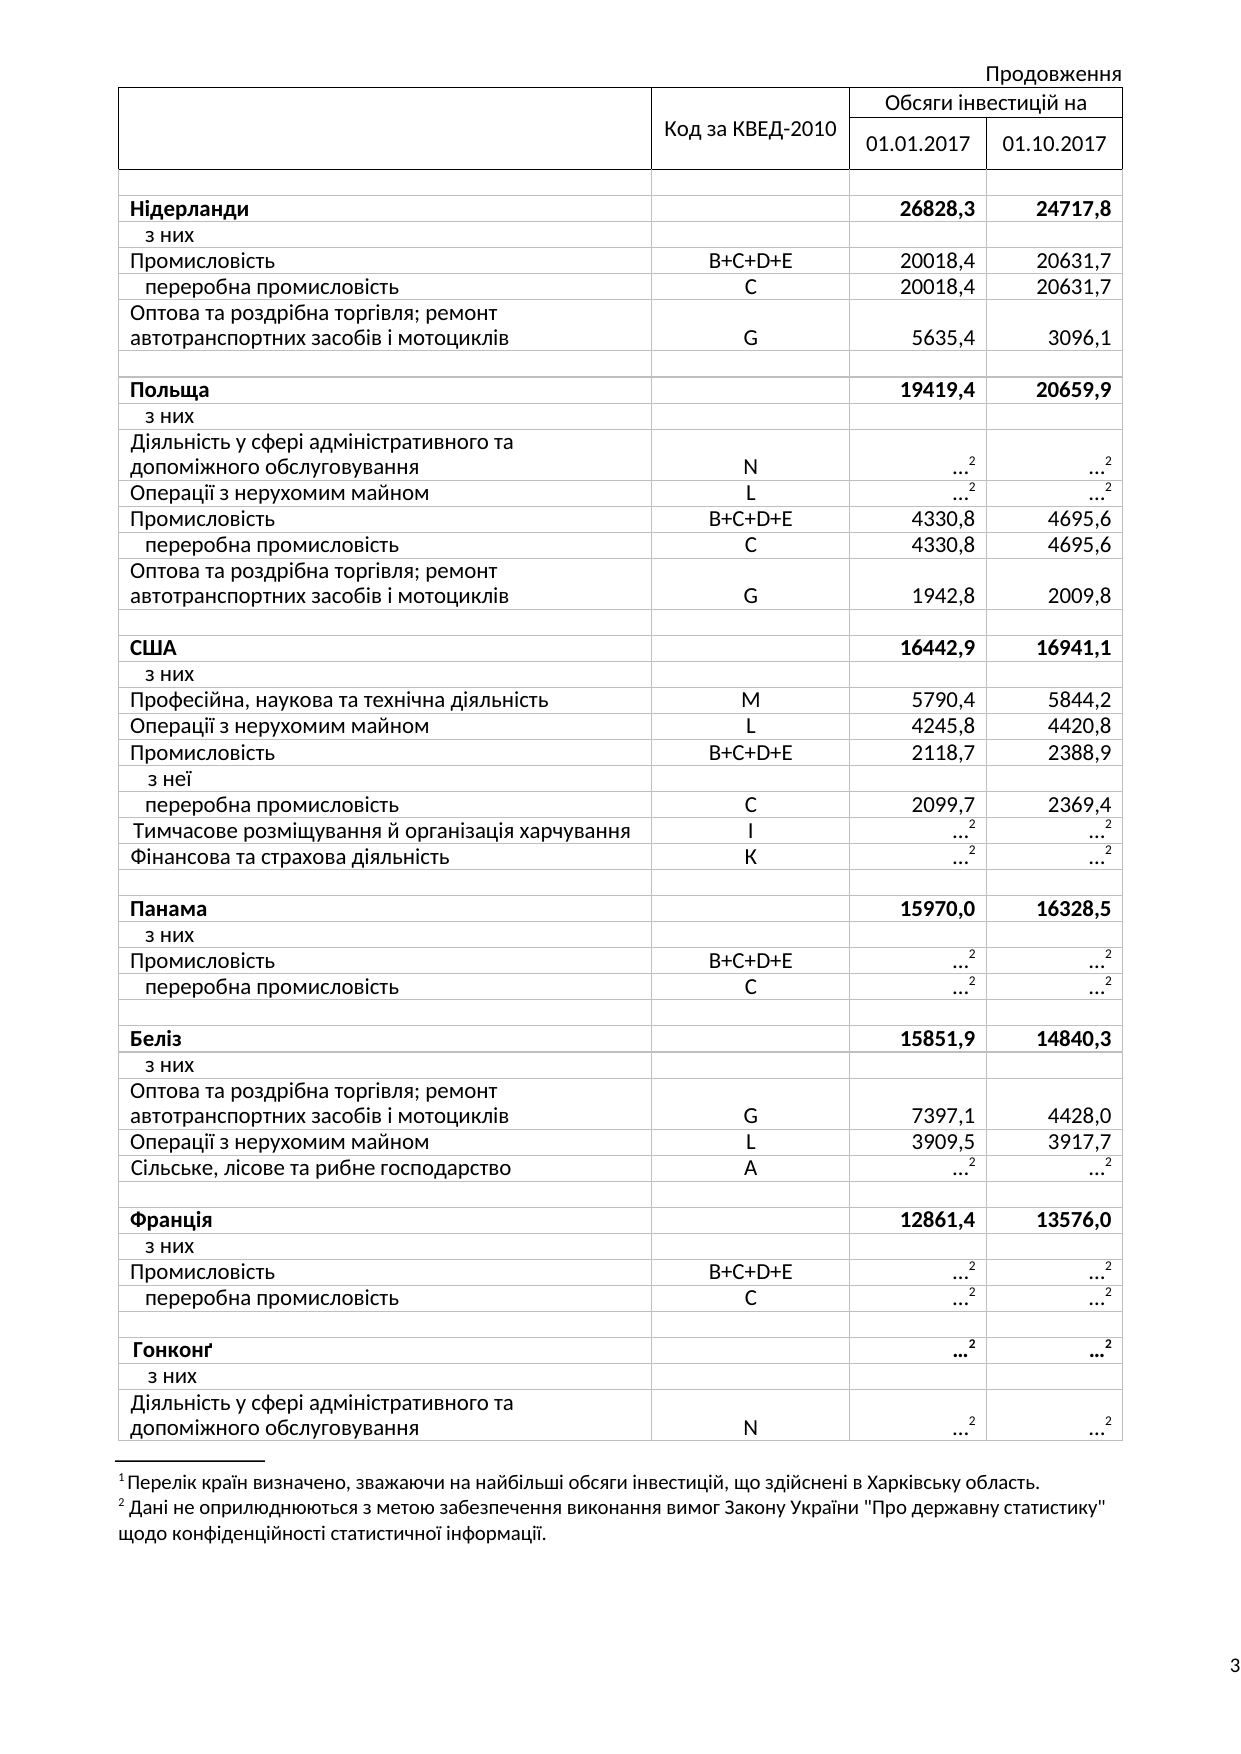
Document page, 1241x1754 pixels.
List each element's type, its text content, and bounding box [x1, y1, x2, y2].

table_cell …2 [987, 1390, 1122, 1440]
table_cell [850, 766, 986, 791]
table_cell 16442,9 [850, 636, 986, 661]
table_cell …2 [850, 974, 986, 999]
table_cell …2 [987, 481, 1122, 506]
table_cell 2009,8 [987, 559, 1122, 609]
table_cell 20631,7 [987, 248, 1122, 273]
table_cell 3096,1 [987, 300, 1122, 350]
table_cell Операції з нерухомим майном [119, 1130, 651, 1154]
table_cell 12861,4 [850, 1208, 986, 1233]
table_cell [987, 1364, 1122, 1389]
table_cell [850, 1053, 986, 1077]
table_cell Оптова та роздрібна торгівля; ремонт автотранспортних засобів і мотоциклів [119, 1079, 651, 1128]
table_cell [652, 1312, 849, 1337]
table_cell з них [119, 1053, 651, 1077]
table_cell …2 [850, 1338, 986, 1363]
table_cell 3917,7 [987, 1130, 1122, 1154]
table_cell [987, 1000, 1122, 1025]
table_cell [652, 1338, 849, 1363]
table_cell переробна промисловість [119, 533, 651, 558]
table_cell переробна промисловість [119, 974, 651, 999]
table_cell С [652, 792, 849, 817]
table_cell …2 [850, 948, 986, 973]
table_cell [850, 1234, 986, 1259]
table_cell …2 [987, 974, 1122, 999]
table_cell В+С+D+Е [652, 507, 849, 532]
table_cell [987, 404, 1122, 428]
table_cell Тимчасове розміщування й організація харчування [119, 818, 651, 843]
table_cell [987, 610, 1122, 635]
table_cell В+С+D+Е [652, 248, 849, 273]
table_cell [652, 1234, 849, 1259]
table_cell …2 [987, 1156, 1122, 1181]
table_cell Гонконґ [119, 1338, 651, 1363]
table_cell [119, 170, 651, 195]
table_cell І [652, 818, 849, 843]
table_cell Польща [119, 378, 651, 402]
table_cell [119, 1000, 651, 1025]
table_header Обсяги інвестицій на [850, 88, 1122, 117]
table_cell [987, 662, 1122, 687]
table_cell 13576,0 [987, 1208, 1122, 1233]
table_cell 15970,0 [850, 896, 986, 921]
table_cell Промисловість [119, 507, 651, 532]
table_cell Франція [119, 1208, 651, 1233]
table_cell Сільське, лісове та рибне господарство [119, 1156, 651, 1181]
table_cell [652, 196, 849, 221]
table_cell …2 [850, 1286, 986, 1311]
table_cell Панама [119, 896, 651, 921]
table_cell Операції з нерухомим майном [119, 481, 651, 506]
table_cell 14840,3 [987, 1026, 1122, 1051]
table_cell Беліз [119, 1026, 651, 1051]
table_cell Промисловість [119, 948, 651, 973]
table_cell …2 [987, 844, 1122, 869]
table_cell 19419,4 [850, 378, 986, 402]
table_cell 4428,0 [987, 1079, 1122, 1128]
table_cell 5844,2 [987, 688, 1122, 713]
table_header Код за КВЕД-2010 [652, 88, 849, 169]
table_cell L [652, 714, 849, 739]
table_cell [987, 1234, 1122, 1259]
table_cell Промисловість [119, 248, 651, 273]
table_cell С [652, 533, 849, 558]
table_cell [850, 222, 986, 247]
table_cell 16941,1 [987, 636, 1122, 661]
table_cell 5635,4 [850, 300, 986, 350]
table_cell …2 [850, 818, 986, 843]
table_cell С [652, 974, 849, 999]
table_cell 3909,5 [850, 1130, 986, 1154]
table_cell N [652, 1390, 849, 1440]
table_cell С [652, 274, 849, 299]
table_cell К [652, 844, 849, 869]
table_cell [850, 870, 986, 895]
table_cell [987, 222, 1122, 247]
table_cell [652, 404, 849, 428]
table_cell [119, 351, 651, 376]
table_cell 4420,8 [987, 714, 1122, 739]
table_cell 20018,4 [850, 248, 986, 273]
table_cell [652, 896, 849, 921]
table_cell [652, 636, 849, 661]
table_cell 5790,4 [850, 688, 986, 713]
table_cell з них [119, 1364, 651, 1389]
table_cell [987, 870, 1122, 895]
table_cell [850, 610, 986, 635]
text 2 Дані не оприлюднюються з метою забезпечення виконання вимог Закону України "Про державну статистику" щодо конфіденційності статистичної інформації. [118, 1494, 1122, 1545]
table_cell [850, 1312, 986, 1337]
table_cell …2 [987, 1260, 1122, 1285]
table_header [119, 88, 651, 169]
table_cell [119, 610, 651, 635]
table_cell переробна промисловість [119, 274, 651, 299]
table_cell США [119, 636, 651, 661]
table_cell Діяльність у сфері адміністративного та допоміжного обслуговування [119, 430, 651, 479]
table_cell [850, 662, 986, 687]
table_cell 26828,3 [850, 196, 986, 221]
table_cell Промисловість [119, 740, 651, 765]
table_cell Операції з нерухомим майном [119, 714, 651, 739]
table_cell [850, 404, 986, 428]
table_cell [987, 766, 1122, 791]
table_cell 15851,9 [850, 1026, 986, 1051]
table_cell …2 [850, 1260, 986, 1285]
table_cell …2 [987, 1338, 1122, 1363]
table_cell [652, 1026, 849, 1051]
table_cell з них [119, 662, 651, 687]
table_cell 1942,8 [850, 559, 986, 609]
table_cell [652, 351, 849, 376]
table_cell В+С+D+Е [652, 1260, 849, 1285]
table_cell С [652, 1286, 849, 1311]
table_cell 2388,9 [987, 740, 1122, 765]
table_cell [652, 766, 849, 791]
table_cell з них [119, 1234, 651, 1259]
table_cell з них [119, 922, 651, 947]
table_cell Нідерланди [119, 196, 651, 221]
table_cell [119, 1312, 651, 1337]
table_cell 4330,8 [850, 533, 986, 558]
table_cell …2 [987, 948, 1122, 973]
table_cell 4330,8 [850, 507, 986, 532]
table_cell …2 [850, 481, 986, 506]
table_cell з них [119, 222, 651, 247]
table_cell 24717,8 [987, 196, 1122, 221]
table_cell G [652, 559, 849, 609]
table_cell Промисловість [119, 1260, 651, 1285]
table_cell 20018,4 [850, 274, 986, 299]
table_cell L [652, 1130, 849, 1154]
table_cell Професійна, наукова та технічна діяльність [119, 688, 651, 713]
table_cell переробна промисловість [119, 1286, 651, 1311]
table_cell …2 [850, 430, 986, 479]
table_cell [652, 1364, 849, 1389]
table_cell В+С+D+Е [652, 948, 849, 973]
table_cell …2 [987, 818, 1122, 843]
table_cell G [652, 300, 849, 350]
table_cell 2369,4 [987, 792, 1122, 817]
table_cell [652, 922, 849, 947]
table_cell [119, 1182, 651, 1207]
table_cell [119, 870, 651, 895]
table_cell з неї [119, 766, 651, 791]
table_cell [850, 351, 986, 376]
table_cell …2 [850, 1156, 986, 1181]
table_cell з них [119, 404, 651, 428]
table_cell [987, 922, 1122, 947]
table_cell [652, 222, 849, 247]
table_cell 4695,6 [987, 533, 1122, 558]
table_cell [987, 170, 1122, 195]
table_cell 7397,1 [850, 1079, 986, 1128]
table_cell [652, 378, 849, 402]
table_cell [652, 1000, 849, 1025]
table_cell Фінансова та страхова діяльність [119, 844, 651, 869]
table_cell [652, 170, 849, 195]
table_cell [987, 351, 1122, 376]
table_cell N [652, 430, 849, 479]
table_cell А [652, 1156, 849, 1181]
table_cell 2118,7 [850, 740, 986, 765]
table_cell [652, 662, 849, 687]
table_cell …2 [850, 844, 986, 869]
table_cell Діяльність у сфері адміністративного та допоміжного обслуговування [119, 1390, 651, 1440]
table_cell [987, 1053, 1122, 1077]
table_cell [652, 1182, 849, 1207]
table_cell [850, 922, 986, 947]
table_cell Оптова та роздрібна торгівля; ремонт автотранспортних засобів і мотоциклів [119, 559, 651, 609]
table_cell 2099,7 [850, 792, 986, 817]
table_cell 20659,9 [987, 378, 1122, 402]
table_cell L [652, 481, 849, 506]
table_cell 4245,8 [850, 714, 986, 739]
table_cell …2 [987, 430, 1122, 479]
table_cell [850, 170, 986, 195]
table_cell 20631,7 [987, 274, 1122, 299]
table_cell [652, 870, 849, 895]
table_cell В+С+D+Е [652, 740, 849, 765]
table_cell М [652, 688, 849, 713]
table_cell 4695,6 [987, 507, 1122, 532]
table_cell [987, 1182, 1122, 1207]
table_cell G [652, 1079, 849, 1128]
table_cell 16328,5 [987, 896, 1122, 921]
table_cell [850, 1364, 986, 1389]
table_cell [652, 610, 849, 635]
table_cell [987, 1312, 1122, 1337]
table_cell [850, 1182, 986, 1207]
table_cell переробна промисловість [119, 792, 651, 817]
table_cell [652, 1208, 849, 1233]
table_cell [652, 1053, 849, 1077]
table_cell 01.10.2017 [987, 118, 1122, 169]
table_cell [850, 1000, 986, 1025]
table_cell …2 [987, 1286, 1122, 1311]
text Продовження [118, 59, 1122, 87]
table_cell …2 [850, 1390, 986, 1440]
table_cell 01.01.2017 [850, 118, 986, 169]
table_cell Оптова та роздрібна торгівля; ремонт автотранспортних засобів і мотоциклів [119, 300, 651, 350]
text 1 Перелік країн визначено, зважаючи на найбільші обсяги інвестицій, що здійснені в Харківську область. [118, 1469, 1122, 1494]
